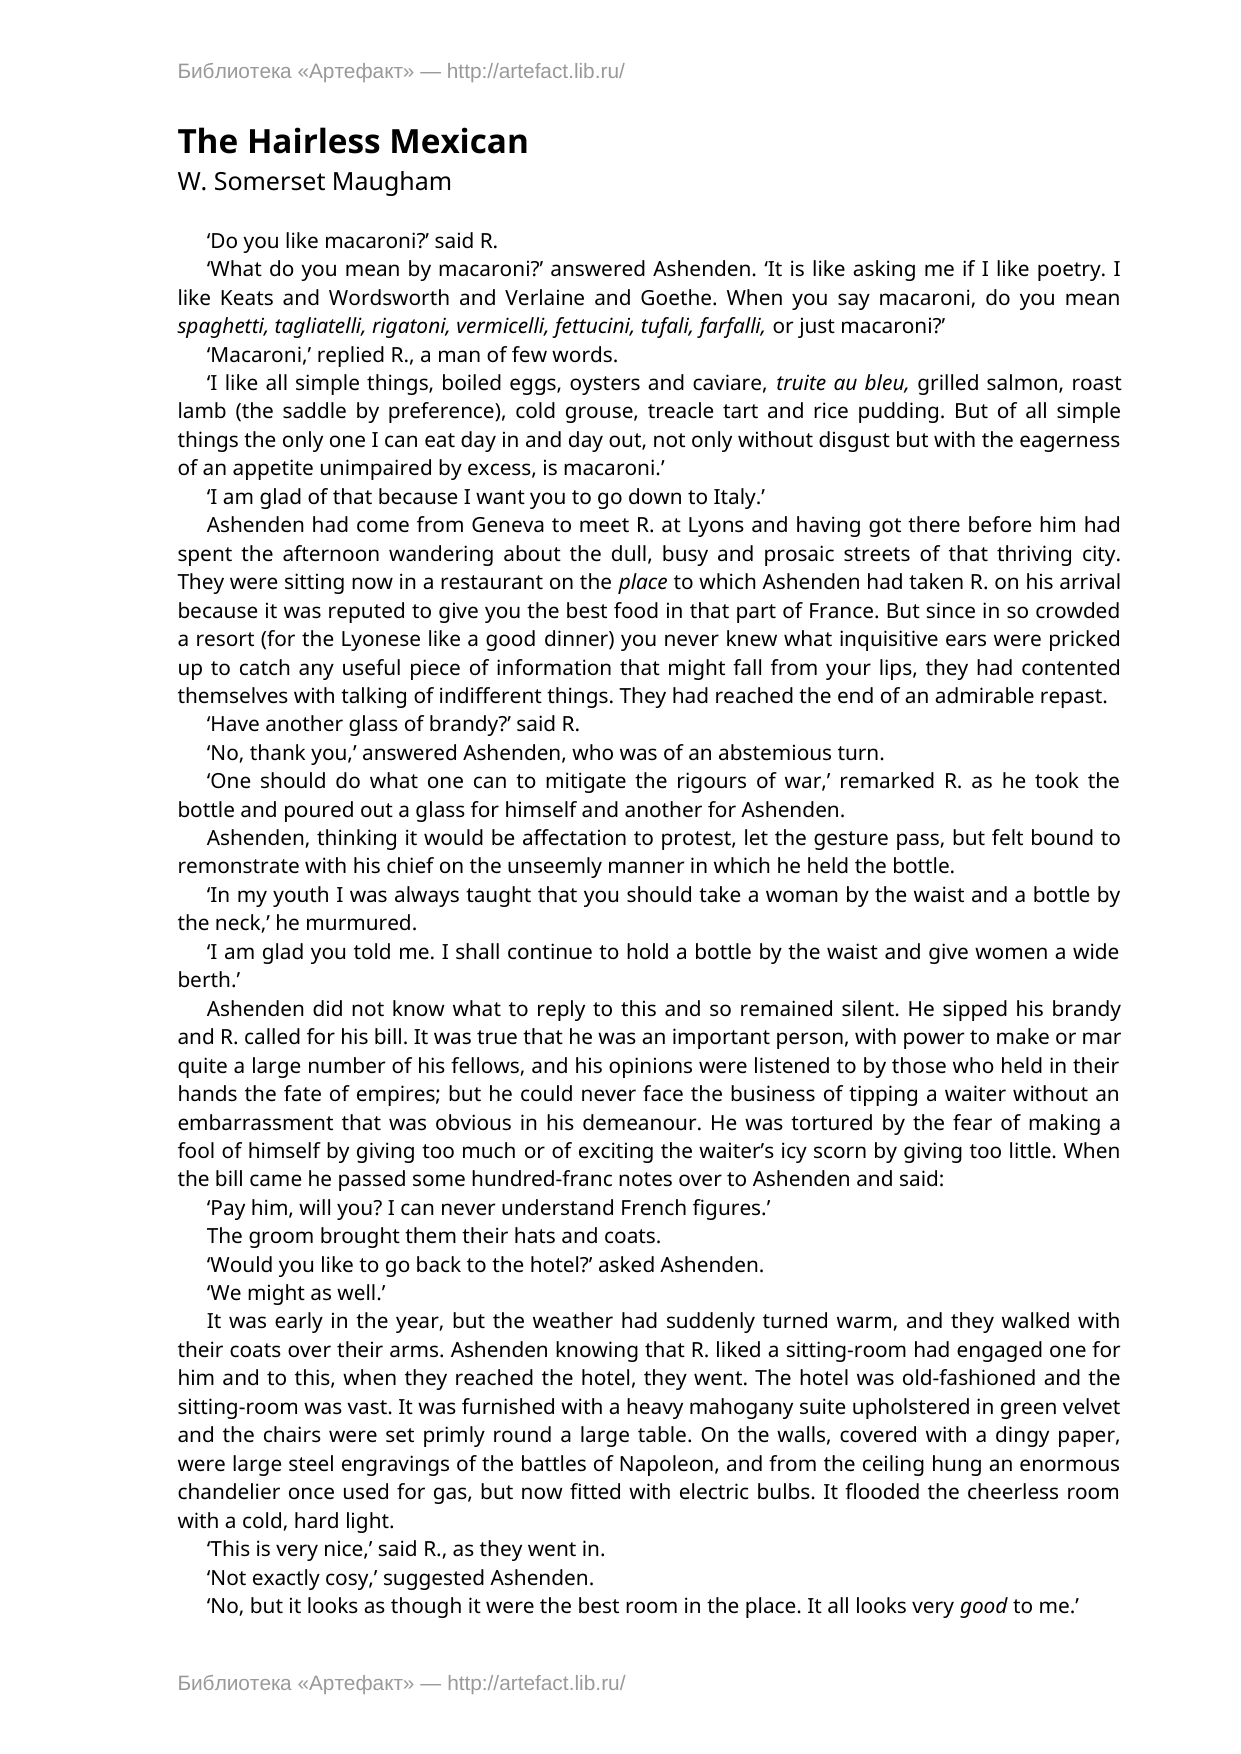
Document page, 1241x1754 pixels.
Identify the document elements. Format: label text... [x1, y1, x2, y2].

text ‘No, thank you,’ answered Ashenden, who was of an abstemious turn. [177, 738, 1122, 766]
text It was early in the year, but the weather had suddenly turned warm, and they walked with their coats over their arms. Ashenden knowing that R. liked a sitting-room had engaged one for him and to this, when they reached the hotel, they went. The hotel was old-fashioned and the sitting-room was vast. It was furnished with a heavy mahogany suite upholstered in green velvet and the chairs were set primly round a large table. On the walls, covered with a dingy paper, were large steel engravings of the battles of Napoleon, and from the ceiling hung an enormous chandelier once used for gas, but now fitted with electric bulbs. It flooded the cheerless room with a cold, hard light. [177, 1307, 1122, 1534]
text ‘No, but it looks as though it were the best room in the place. It all looks very good to me.’ [177, 1591, 1122, 1619]
subtitle The Hairless Mexican [177, 118, 1122, 163]
text ‘This is very nice,’ said R., as they went in. [177, 1534, 1122, 1563]
text ‘We might as well.’ [177, 1278, 1122, 1307]
text W. Somerset Maugham [177, 163, 1122, 198]
text ‘Not exactly cosy,’ suggested Ashenden. [177, 1563, 1122, 1591]
text Ashenden, thinking it would be affectation to protest, let the gesture pass, but felt bound to remonstrate with his chief on the unseemly manner in which he held the bottle. [177, 823, 1122, 880]
text ‘What do you mean by macaroni?’ answered Ashenden. ‘It is like asking me if I like poetry. I like Keats and Wordsworth and Verlaine and Goethe. When you say macaroni, do you mean spaghetti, tagliatelli, rigatoni, vermicelli, fettucini, tufali, farfalli, or just macaroni?’ [177, 254, 1122, 340]
text ‘I am glad of that because I want you to go down to Italy.’ [177, 482, 1122, 510]
text ‘One should do what one can to mitigate the rigours of war,’ remarked R. as he took the bottle and poured out a glass for himself and another for Ashenden. [177, 766, 1122, 823]
text The groom brought them their hats and coats. [177, 1221, 1122, 1250]
text ‘Have another glass of brandy?’ said R. [177, 709, 1122, 738]
text Ashenden had come from Geneva to meet R. at Lyons and having got there before him had spent the afternoon wandering about the dull, busy and prosaic streets of that thriving city. They were sitting now in a restaurant on the place to which Ashenden had taken R. on his arrival because it was reputed to give you the best food in that part of France. But since in so crowded a resort (for the Lyonese like a good dinner) you never knew what inquisitive ears were pricked up to catch any useful piece of information that might fall from your lips, they had contented themselves with talking of indifferent things. They had reached the end of an admirable repast. [177, 510, 1122, 709]
text ‘Macaroni,’ replied R., a man of few words. [177, 340, 1122, 368]
text ‘Pay him, will you? I can never understand French figures.’ [177, 1193, 1122, 1221]
text ‘In my youth I was always taught that you should take a woman by the waist and a bottle by the neck,’ he murmured. [177, 880, 1122, 937]
text Ashenden did not know what to reply to this and so remained silent. He sipped his brandy and R. called for his bill. It was true that he was an important person, with power to make or mar quite a large number of his fellows, and his opinions were listened to by those who held in their hands the fate of empires; but he could never face the business of tipping a waiter without an embarrassment that was obvious in his demeanour. He was tortured by the fear of making a fool of himself by giving too much or of exciting the waiter’s icy scorn by giving too little. When the bill came he passed some hundred-franc notes over to Ashenden and said: [177, 994, 1122, 1193]
text ‘I am glad you told me. I shall continue to hold a bottle by the waist and give women a wide berth.’ [177, 937, 1122, 994]
text ‘I like all simple things, boiled eggs, oysters and caviare, truite au bleu, grilled salmon, roast lamb (the saddle by preference), cold grouse, treacle tart and rice pudding. But of all simple things the only one I can eat day in and day out, not only without disgust but with the eagerness of an appetite unimpaired by excess, is macaroni.’ [177, 368, 1122, 482]
text ‘Would you like to go back to the hotel?’ asked Ashenden. [177, 1250, 1122, 1278]
text ‘Do you like macaroni?’ said R. [177, 226, 1122, 254]
